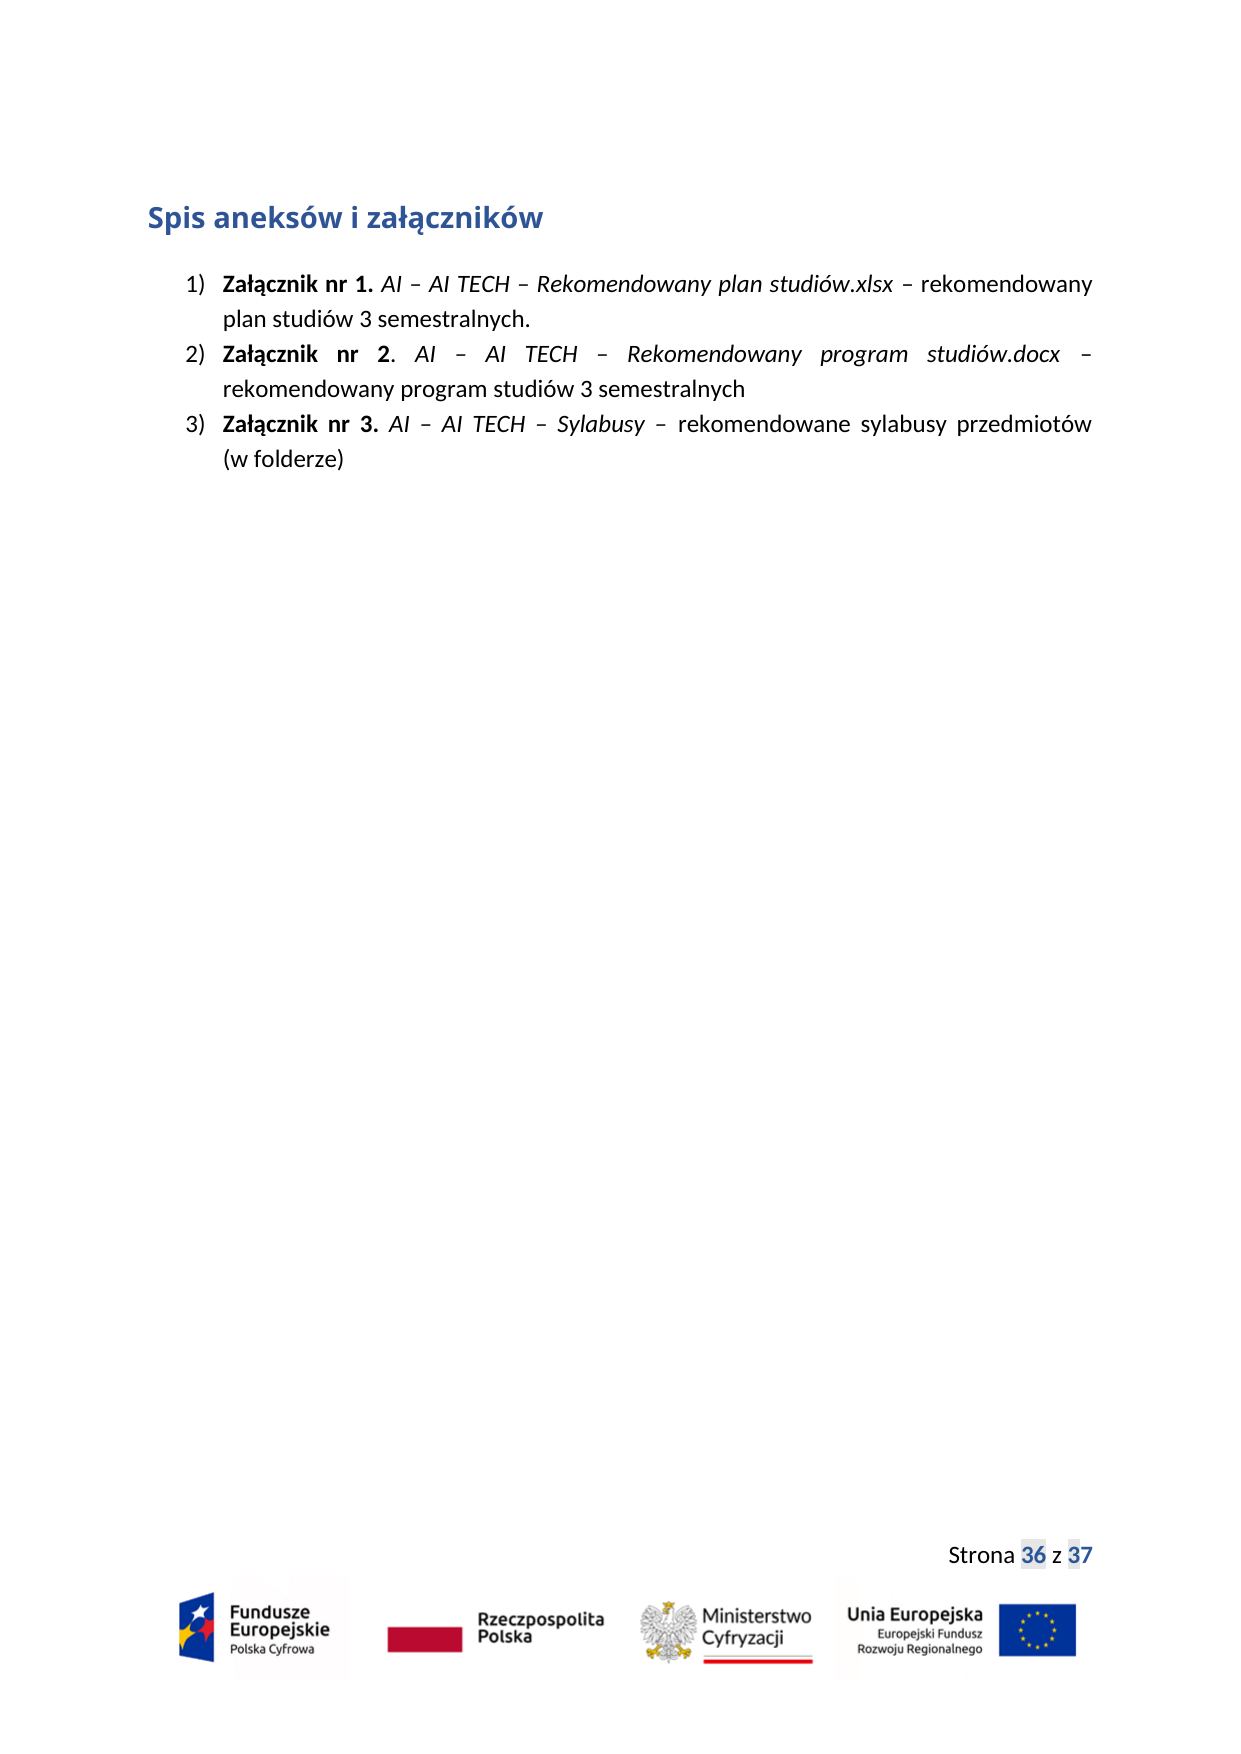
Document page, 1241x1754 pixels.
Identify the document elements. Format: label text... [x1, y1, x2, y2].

list Załącznik nr 3. AI – AI TECH – Sylabusy – rekomendowane sylabusy przedmiotów (w folderze) [185, 408, 1093, 474]
list Załącznik nr 2. AI – AI TECH – Rekomendowany program studiów.docx – rekomendowany program studiów 3 semestralnych [185, 338, 1093, 404]
picture [147, 1569, 1093, 1681]
list Załącznik nr 1. AI – AI TECH – Rekomendowany plan studiów.xlsx – rekomendowany plan studiów 3 semestralnych. [185, 268, 1093, 334]
subtitle Spis aneksów i załączników [148, 198, 1093, 237]
